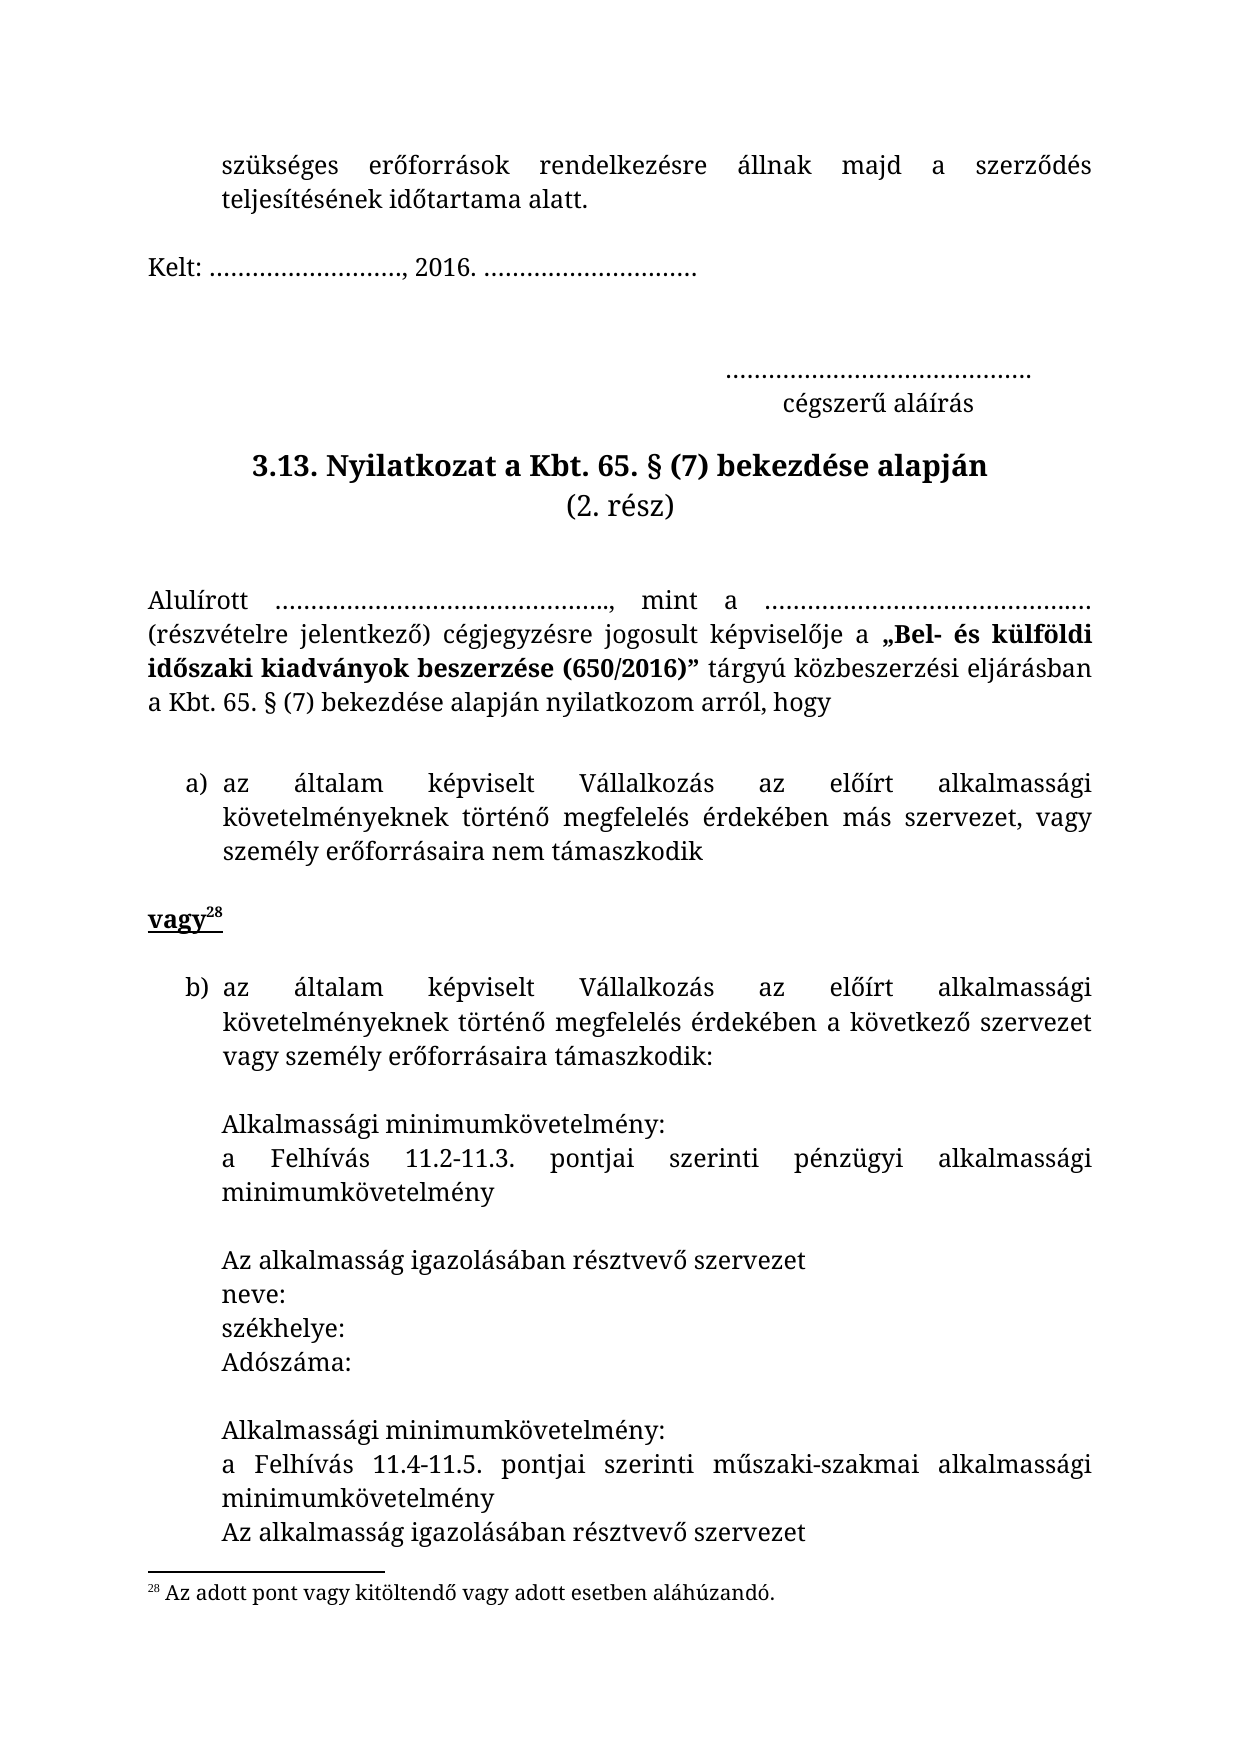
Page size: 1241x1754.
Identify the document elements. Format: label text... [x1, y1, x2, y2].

list az általam képviselt Vállalkozás az előírt alkalmassági követelményeknek történő megfelelés érdekében más szervezet, vagy személy erőforrásaira nem támaszkodik [185, 766, 1093, 868]
list az általam képviselt Vállalkozás az előírt alkalmassági követelményeknek történő megfelelés érdekében a következő szervezet vagy személy erőforrásaira támaszkodik: [185, 970, 1093, 1072]
text cégszerű aláírás [664, 386, 1093, 420]
text Az alkalmasság igazolásában résztvevő szervezet [221, 1515, 1093, 1549]
text Alkalmassági minimumkövetelmény: [221, 1106, 1093, 1140]
text székhelye: [221, 1311, 1093, 1345]
text Alkalmassági minimumkövetelmény: [221, 1413, 1093, 1447]
text neve: [221, 1277, 1093, 1311]
text Az alkalmasság igazolásában résztvevő szervezet [221, 1243, 1093, 1277]
text Adószáma: [221, 1345, 1093, 1379]
text a Felhívás 11.2-11.3. pontjai szerinti pénzügyi alkalmassági minimumkövetelmény [221, 1140, 1093, 1208]
text Kelt: ………………………, 2016. ………………………… [148, 250, 1093, 284]
text vagy [148, 902, 1093, 936]
text ……………………………………. [664, 352, 1093, 386]
text Alulírott ……………………………………….., mint a …………………………………….… (részvételre jelentkező) cégjegyzésre jogosult képviselője a „Bel- és külföldi időszaki kiadványok beszerzése (650/2016)” tárgyú közbeszerzési eljárásban a Kbt. 65. § (7) bekezdése alapján nyilatkozom arról, hogy [148, 583, 1093, 719]
text a Felhívás 11.4-11.5. pontjai szerinti műszaki-szakmai alkalmassági minimumkövetelmény [221, 1447, 1093, 1515]
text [221, 148, 1093, 216]
text 3.13. Nyilatkozat a Kbt. 65. § (7) bekezdése alapján (2. rész) [148, 445, 1093, 524]
